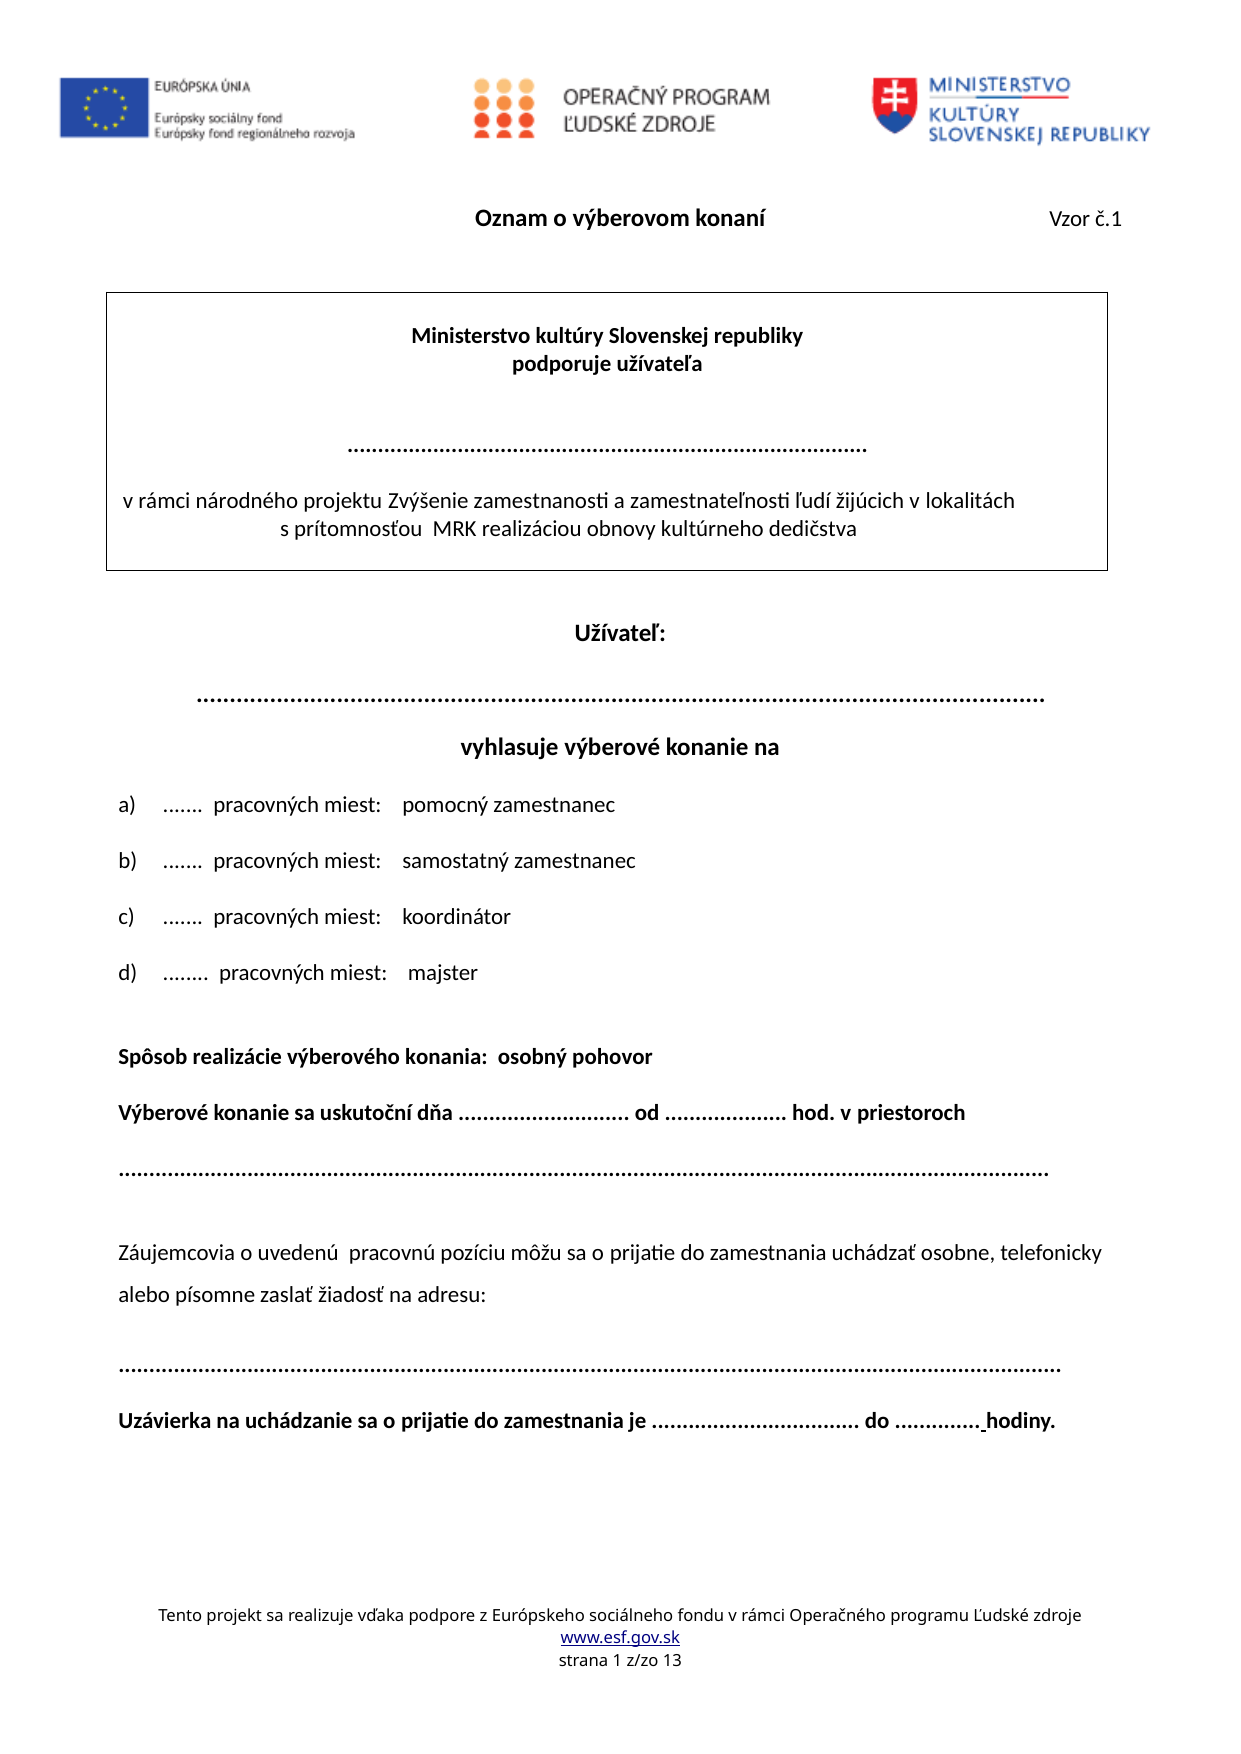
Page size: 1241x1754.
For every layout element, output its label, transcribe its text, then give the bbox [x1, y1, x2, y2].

text Výberové konanie sa uskutoční dňa ............................ od .................... hod. v priestoroch [118, 1098, 1122, 1126]
picture [0, 23, 1241, 203]
text vyhlasuje výberové konanie na [118, 731, 1122, 762]
table_header Ministerstvo kultúry Slovenskej republiky podporuje užívateľa ..................................................................................... v rámci národného projektu Zvýšenie zamestnanosti a zamestnateľnosti ľudí žijúcich v lokalitách s prítomnosťou MRK realizáciou obnovy kultúrneho dedičstva [107, 293, 1107, 570]
list ....... pracovných miest: koordinátor [118, 902, 1122, 930]
text Spôsob realizácie výberového konania: osobný pohovor [118, 1042, 1122, 1070]
list ....... pracovných miest: pomocný zamestnanec [118, 790, 1122, 818]
text ........................................................................................................................................................ [118, 1154, 1122, 1182]
text .......................................................................................................................................................... [118, 1350, 1122, 1378]
text Záujemcovia o uvedenú pracovnú pozíciu môžu sa o prijatie do zamestnania uchádzať osobne, telefonicky alebo písomne zaslať žiadosť na adresu: [118, 1238, 1122, 1308]
text Užívateľ: [118, 617, 1122, 647]
text ............................................................................................................................... [118, 678, 1122, 708]
list ....... pracovných miest: samostatný zamestnanec [118, 846, 1122, 874]
text Oznam o výberovom konaní Vzor č.1 [118, 112, 1122, 233]
text Uzávierka na uchádzanie sa o prijatie do zamestnania je .................................. do .............. hodiny. [118, 1406, 1122, 1434]
list ........ pracovných miest: majster [118, 958, 1122, 986]
